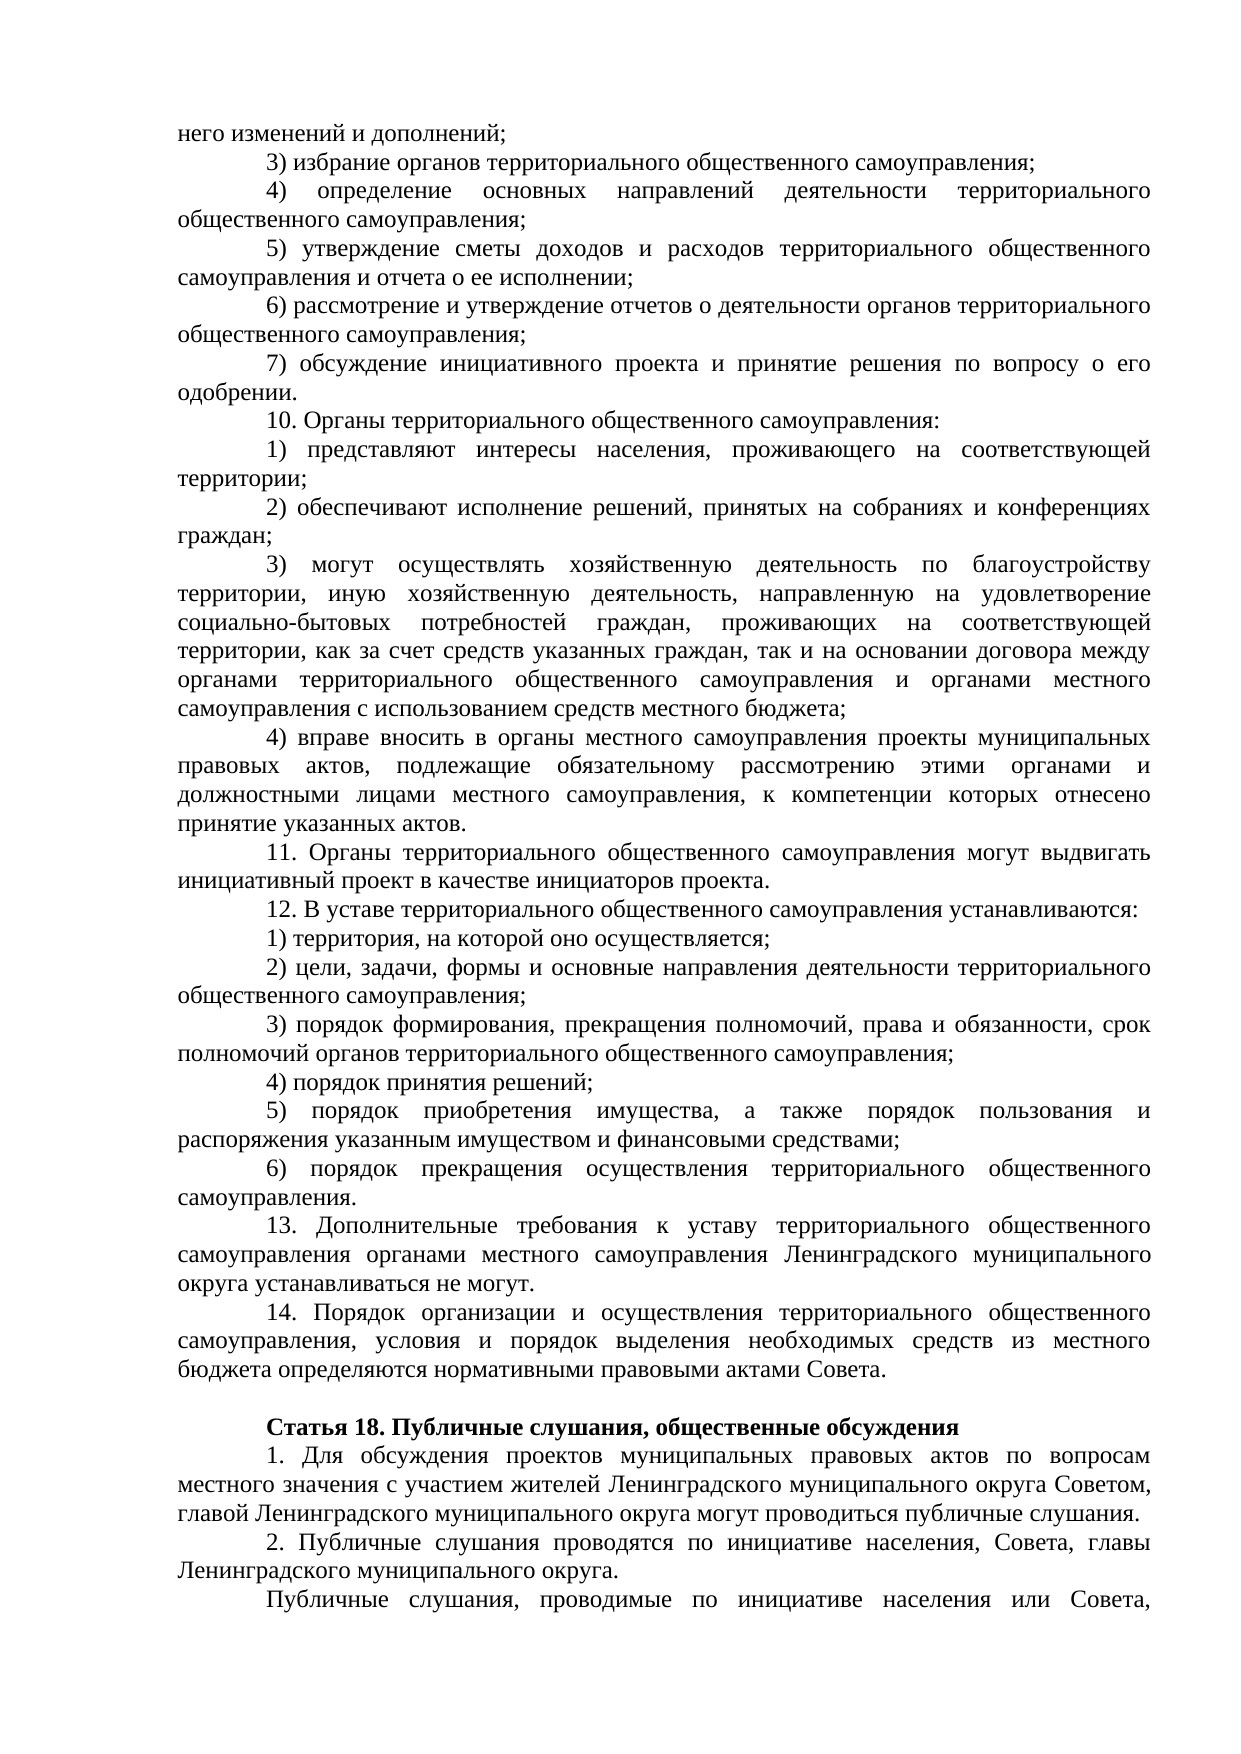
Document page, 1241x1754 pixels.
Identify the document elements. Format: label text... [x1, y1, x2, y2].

text 7) обсуждение инициативного проекта и принятие решения по вопросу о его одобрении. [177, 348, 1152, 406]
text 3) избрание органов территориального общественного самоуправления; [177, 147, 1152, 176]
text 5) утверждение сметы доходов и расходов территориального общественного самоуправления и отчета о ее исполнении; [177, 233, 1152, 291]
text 2. Публичные слушания проводятся по инициативе населения, Совета, главы Ленинградского муниципального округа. [177, 1527, 1152, 1584]
text Статья 18. Публичные слушания, общественные обсуждения [177, 1412, 1152, 1441]
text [177, 1584, 1152, 1613]
text 1) территория, на которой оно осуществляется; [177, 923, 1152, 952]
text 5) порядок приобретения имущества, а также порядок пользования и распоряжения указанным имуществом и финансовыми средствами; [177, 1096, 1152, 1153]
text 3) порядок формирования, прекращения полномочий, права и обязанности, срок полномочий органов территориального общественного самоуправления; [177, 1009, 1152, 1067]
text 4) определение основных направлений деятельности территориального общественного самоуправления; [177, 176, 1152, 233]
text 2) цели, задачи, формы и основные направления деятельности территориального общественного самоуправления; [177, 952, 1152, 1009]
text 4) вправе вносить в органы местного самоуправления проекты муниципальных правовых актов, подлежащие обязательному рассмотрению этими органами и должностными лицами местного самоуправления, к компетенции которых отнесено принятие указанных актов. [177, 722, 1152, 837]
text 12. В уставе территориального общественного самоуправления устанавливаются: [177, 894, 1152, 923]
text 4) порядок принятия решений; [177, 1067, 1152, 1096]
text 6) рассмотрение и утверждение отчетов о деятельности органов территориального общественного самоуправления; [177, 291, 1152, 348]
text 11. Органы территориального общественного самоуправления могут выдвигать инициативный проект в качестве инициаторов проекта. [177, 837, 1152, 894]
text 2) обеспечивают исполнение решений, принятых на собраниях и конференциях граждан; [177, 492, 1152, 549]
text 6) порядок прекращения осуществления территориального общественного самоуправления. [177, 1153, 1152, 1211]
text 10. Органы территориального общественного самоуправления: [177, 406, 1152, 434]
text 1) представляют интересы населения, проживающего на соответствующей территории; [177, 434, 1152, 492]
text 14. Порядок организации и осуществления территориального общественного самоуправления, условия и порядок выделения необходимых средств из местного бюджета определяются нормативными правовыми актами Совета. [177, 1297, 1152, 1383]
text 3) могут осуществлять хозяйственную деятельность по благоустройству территории, иную хозяйственную деятельность, направленную на удовлетворение социально-бытовых потребностей граждан, проживающих на соответствующей территории, как за счет средств указанных граждан, так и на основании договора между органами территориального общественного самоуправления и органами местного самоуправления с использованием средств местного бюджета; [177, 549, 1152, 722]
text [177, 118, 1152, 147]
text 1. Для обсуждения проектов муниципальных правовых актов по вопросам местного значения с участием жителей Ленинградского муниципального округа Советом, главой Ленинградского муниципального округа могут проводиться публичные слушания. [177, 1441, 1152, 1527]
text 13. Дополнительные требования к уставу территориального общественного самоуправления органами местного самоуправления Ленинградского муниципального округа устанавливаться не могут. [177, 1211, 1152, 1297]
